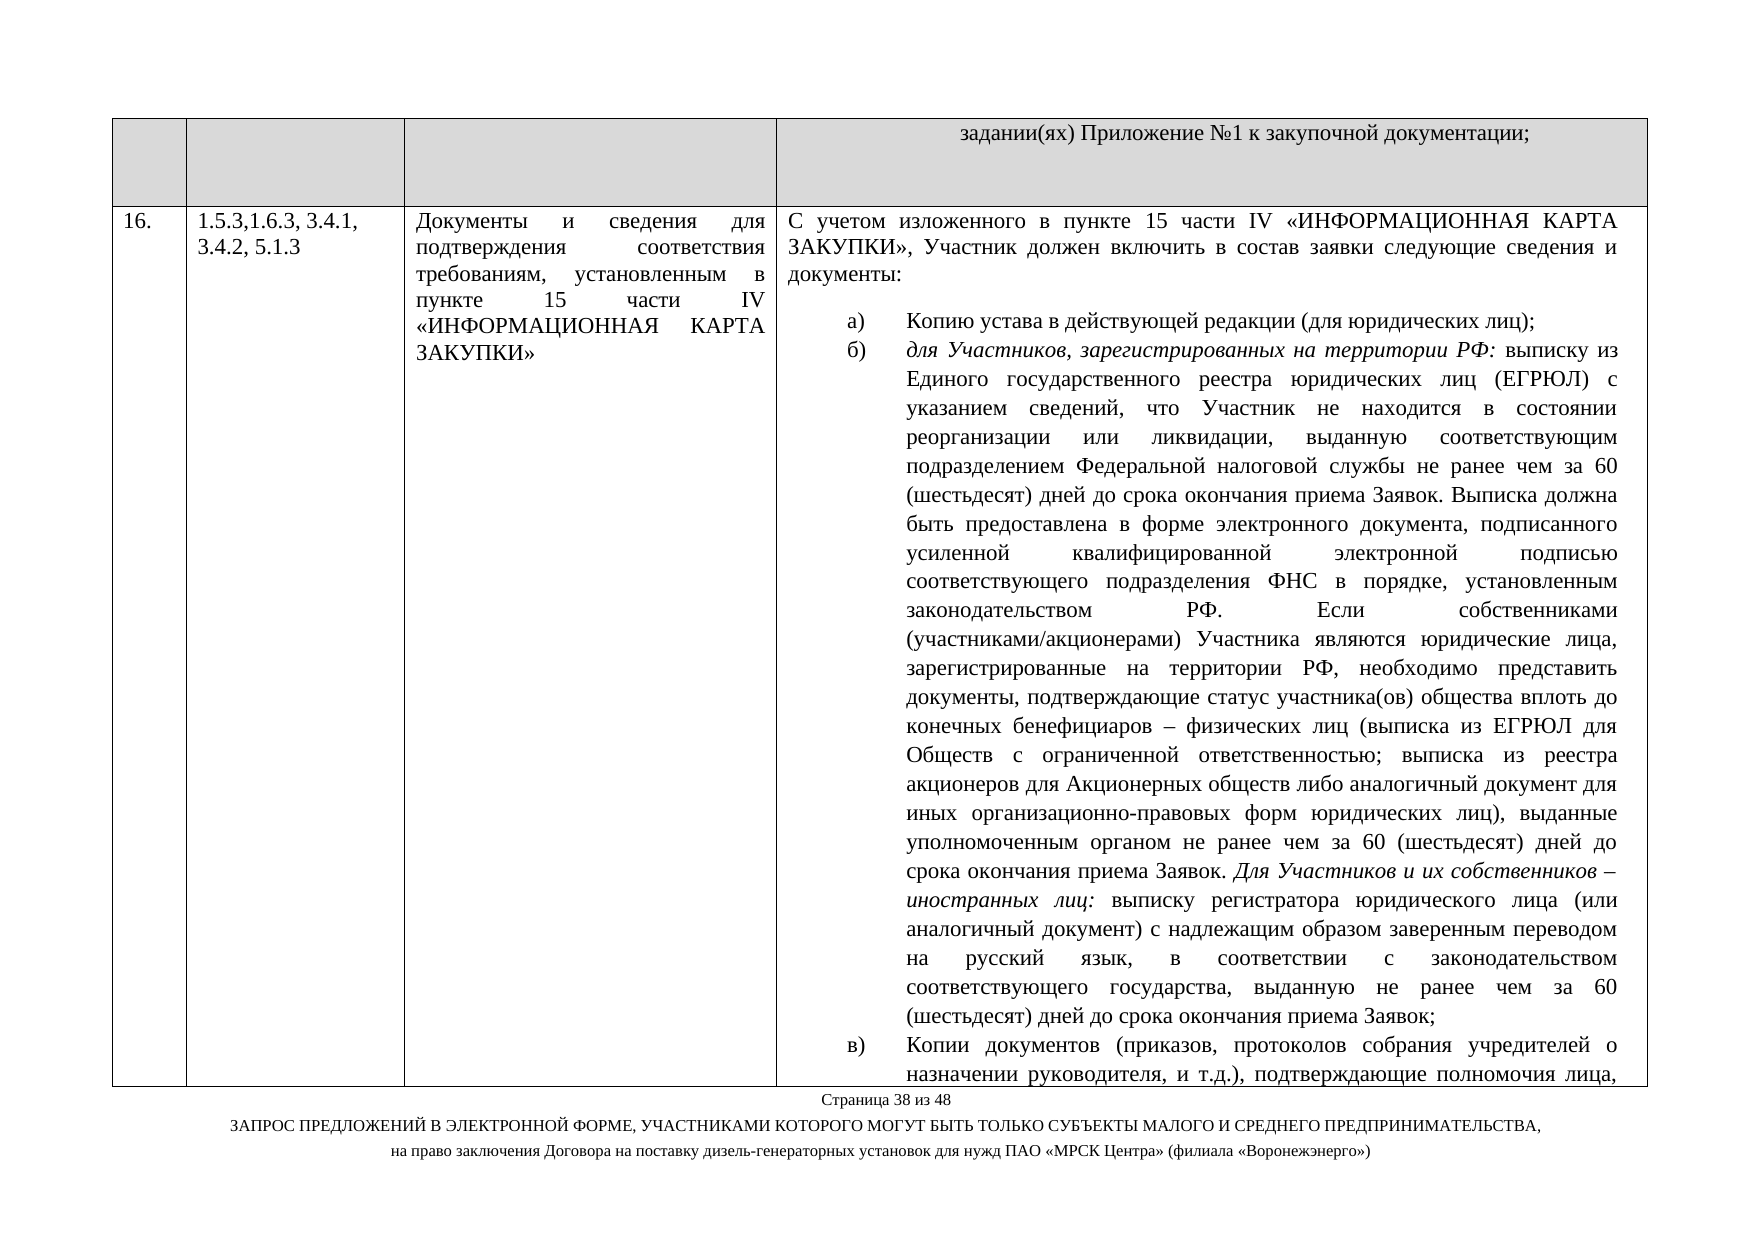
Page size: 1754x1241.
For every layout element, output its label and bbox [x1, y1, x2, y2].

table_cell [113, 119, 186, 206]
table_cell [777, 207, 1647, 1086]
table_cell [113, 207, 186, 1086]
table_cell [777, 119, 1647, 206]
table_cell [187, 119, 404, 206]
table_cell [405, 207, 776, 1086]
table_cell [405, 119, 776, 206]
table_cell [187, 207, 404, 1086]
